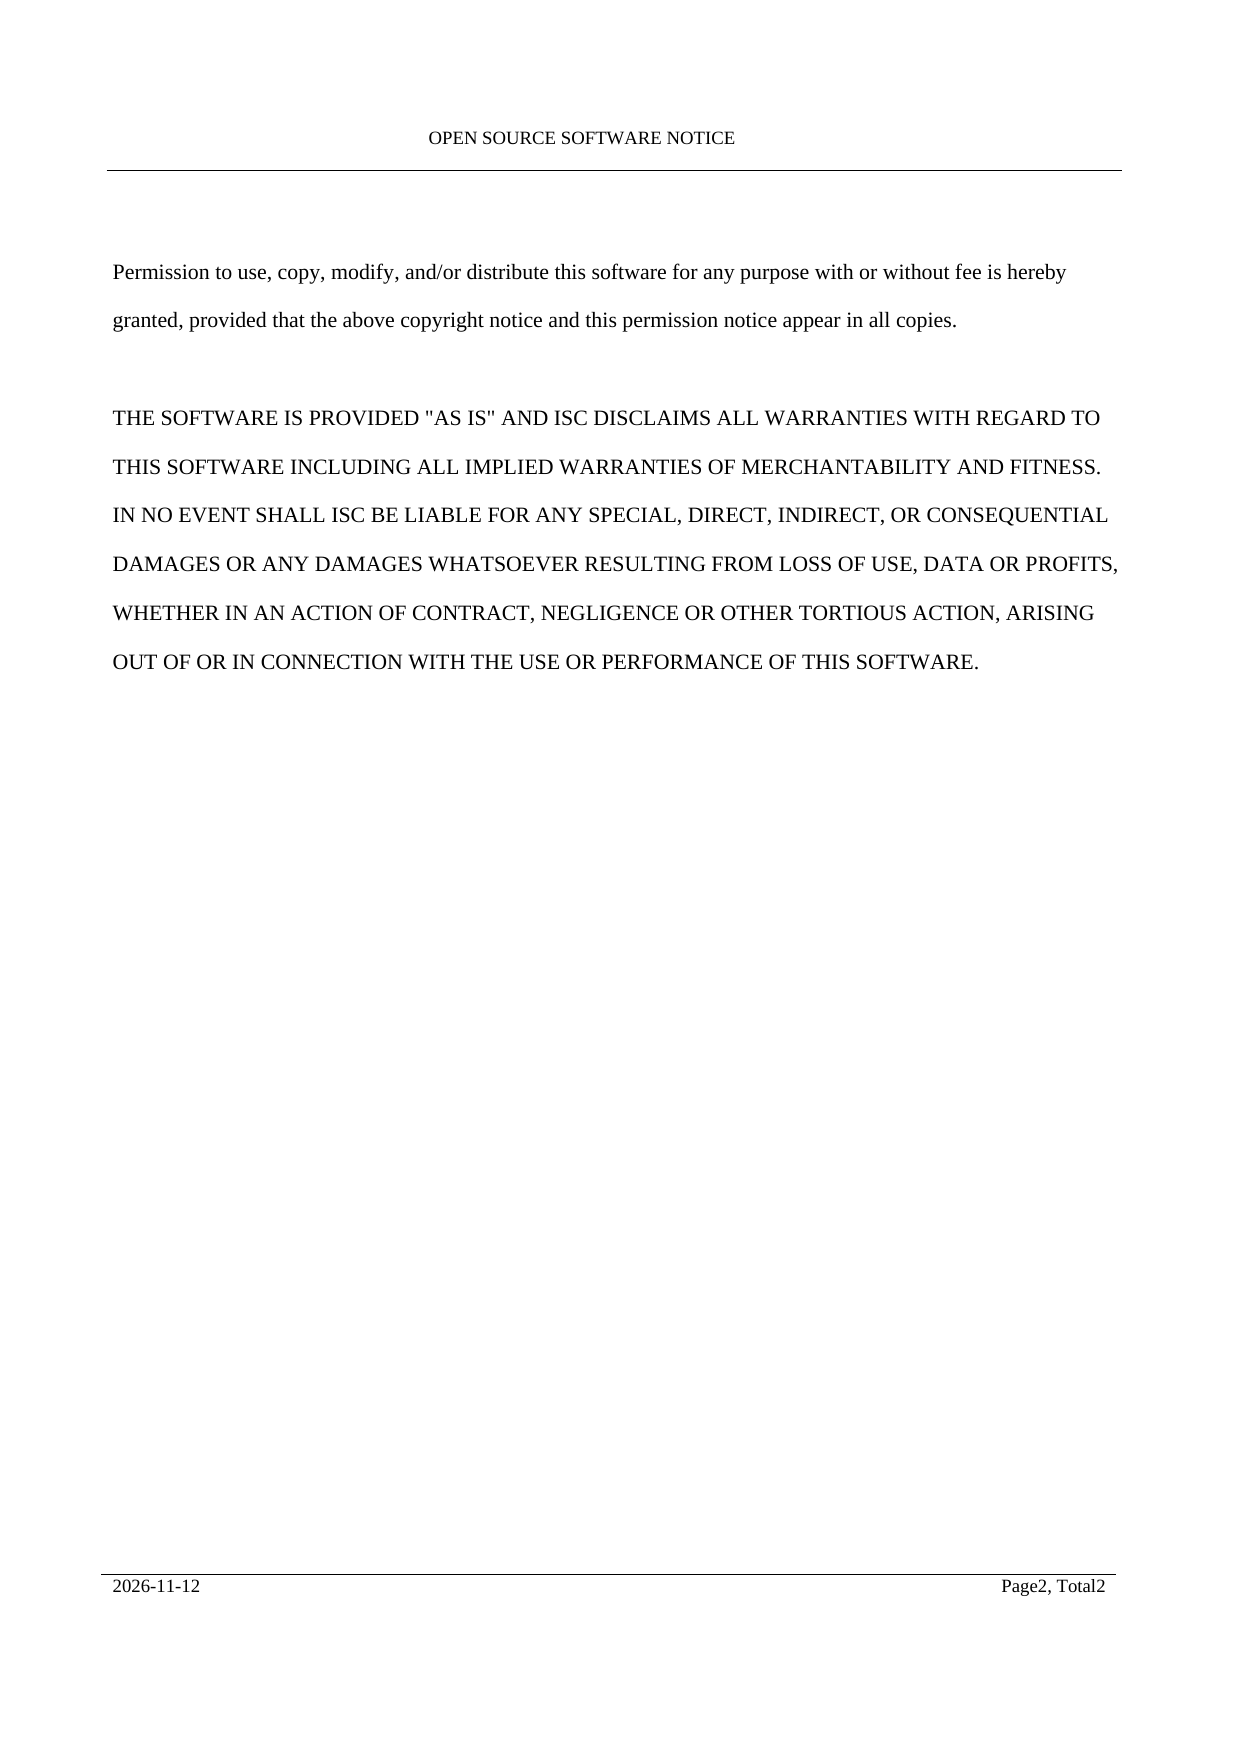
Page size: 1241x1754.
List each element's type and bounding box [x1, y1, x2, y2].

text [112, 206, 1128, 678]
